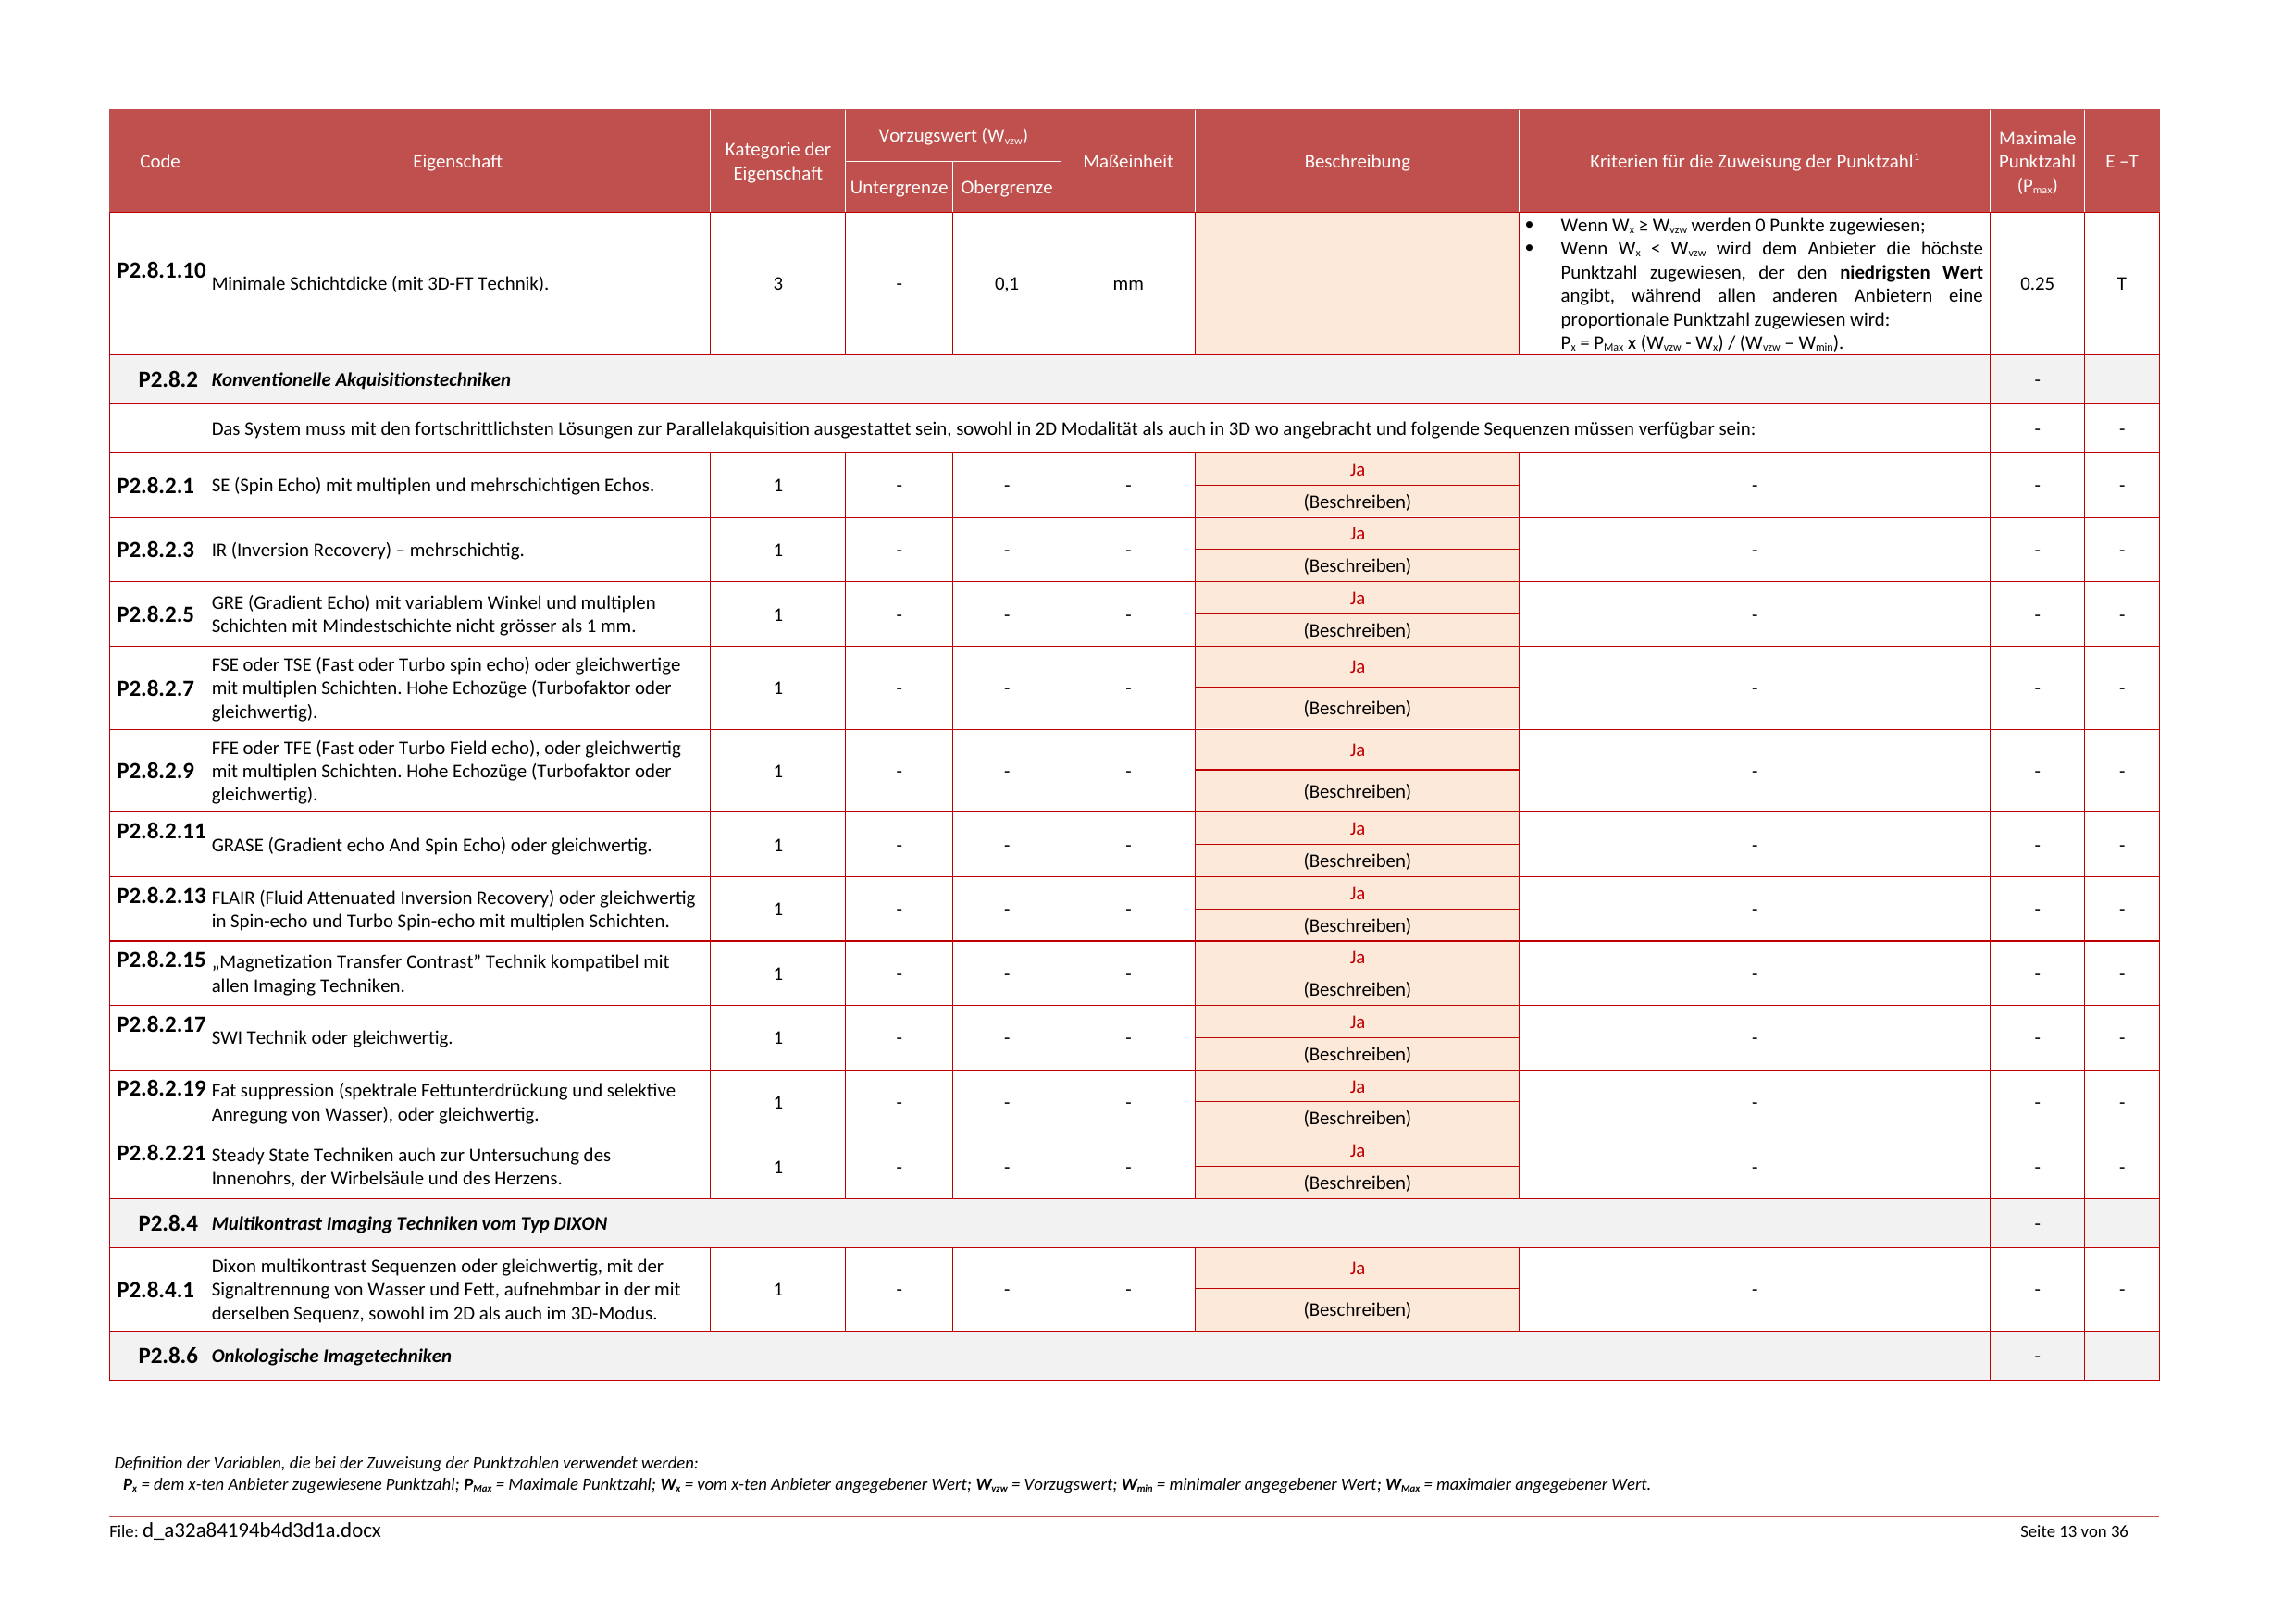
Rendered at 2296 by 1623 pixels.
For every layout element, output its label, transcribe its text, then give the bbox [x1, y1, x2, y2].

table_cell - [953, 877, 1061, 940]
table_cell - [1061, 1006, 1195, 1070]
table_header Kriterien für die Zuweisung der Punktzahl1 [1520, 110, 1990, 212]
table_cell - [2085, 877, 2159, 940]
table_cell [110, 1134, 205, 1198]
table_cell - [1520, 453, 1990, 516]
table_cell (Beschreiben) [1196, 1289, 1519, 1331]
table_cell 1 [711, 582, 845, 646]
table_cell 3 [711, 213, 845, 354]
table_cell - [1991, 1248, 2084, 1331]
table_cell - [2085, 518, 2159, 581]
table_cell - [2085, 647, 2159, 728]
table_cell 1 [711, 1134, 845, 1198]
table_cell - [1991, 453, 2084, 516]
table_cell Minimale Schichtdicke (mit 3D-FT Technik). [205, 213, 710, 354]
table_cell Ja [1196, 730, 1519, 769]
table_cell Ja [1196, 1248, 1519, 1288]
table_cell - [1061, 582, 1195, 646]
table_cell Ja [1196, 453, 1519, 485]
table_cell [110, 1071, 205, 1134]
table_cell 1 [711, 730, 845, 812]
table_cell - [1991, 730, 2084, 812]
table_cell - [846, 1134, 952, 1198]
table_cell Obergrenze [953, 162, 1061, 212]
table_cell T [2085, 213, 2159, 354]
table_cell (Beschreiben) [1196, 771, 1519, 812]
table_cell - [2085, 1006, 2159, 1070]
table_cell 1 [711, 647, 845, 728]
table_cell 0,1 [953, 213, 1061, 354]
table_cell Onkologische Imagetechniken [205, 1332, 1990, 1380]
table_cell - [1061, 1134, 1195, 1198]
table_cell Untergrenze [846, 162, 952, 212]
table_cell 1 [711, 1006, 845, 1070]
table_cell - [953, 1248, 1061, 1331]
table_cell [110, 877, 205, 940]
table_cell (Beschreiben) [1196, 688, 1519, 728]
table_cell SWI Technik oder gleichwertig. [205, 1006, 710, 1070]
table_cell - [2085, 730, 2159, 812]
table_cell (Beschreiben) [1196, 1038, 1519, 1070]
table_cell (Beschreiben) [1196, 550, 1519, 581]
table_cell Das System muss mit den fortschrittlichsten Lösungen zur Parallelakquisition ausgestattet sein, sowohl in 2D Modalität als auch in 3D wo angebracht und folgende Sequenzen müssen verfügbar sein: [205, 404, 1990, 452]
table_cell (Beschreiben) [1196, 1102, 1519, 1134]
table_cell - [846, 582, 952, 646]
table_cell - [953, 1134, 1061, 1198]
table_cell FLAIR (Fluid Attenuated Inversion Recovery) oder gleichwertig in Spin-echo und Turbo Spin-echo mit multiplen Schichten. [205, 877, 710, 940]
table_cell [1196, 213, 1519, 354]
table_cell mm [1061, 213, 1195, 354]
table_cell [110, 518, 205, 581]
table_header Maximale Punktzahl (Pmax) [1991, 110, 2084, 212]
table_cell - [1061, 877, 1195, 940]
table_cell Ja [1196, 1134, 1519, 1166]
table_cell - [1991, 518, 2084, 581]
table_cell FFE oder TFE (Fast oder Turbo Field echo), oder gleichwertig mit multiplen Schichten. Hohe Echozüge (Turbofaktor oder gleichwertig). [205, 730, 710, 812]
table_cell - [1520, 812, 1990, 876]
table_cell „Magnetization Transfer Contrast” Technik kompatibel mit allen Imaging Techniken. [205, 942, 710, 1005]
table_cell [110, 355, 205, 403]
table_cell - [846, 518, 952, 581]
table_cell Ja [1196, 812, 1519, 844]
table_cell - [846, 812, 952, 876]
table_cell Ja [1196, 1071, 1519, 1101]
table_cell - [846, 647, 952, 728]
table_cell - [2085, 404, 2159, 452]
table_cell - [1520, 730, 1990, 812]
table_cell - [953, 582, 1061, 646]
table_cell SE (Spin Echo) mit multiplen und mehrschichtigen Echos. [205, 453, 710, 516]
table_cell [110, 1006, 205, 1070]
table_cell - [846, 453, 952, 516]
table_cell Ja [1196, 518, 1519, 549]
table_cell - [2085, 582, 2159, 646]
table_cell - [1520, 647, 1990, 728]
table_cell - [1061, 1071, 1195, 1134]
table_cell - [2085, 812, 2159, 876]
table_cell - [1061, 812, 1195, 876]
table_cell 1 [711, 453, 845, 516]
table_cell - [953, 647, 1061, 728]
table_cell FSE oder TSE (Fast oder Turbo spin echo) oder gleichwertige mit multiplen Schichten. Hohe Echozüge (Turbofaktor oder gleichwertig). [205, 647, 710, 728]
table_cell [110, 812, 205, 876]
table_header Kategorie der Eigenschaft [711, 110, 845, 212]
table_cell 1 [711, 518, 845, 581]
table_cell [110, 1332, 205, 1380]
table_cell (Beschreiben) [1196, 1167, 1519, 1198]
table_cell [110, 730, 205, 812]
table_cell [110, 213, 205, 354]
table_cell IR (Inversion Recovery) – mehrschichtig. [205, 518, 710, 581]
table_cell Multikontrast Imaging Techniken vom Typ DIXON [205, 1199, 1990, 1247]
table_cell Ja [1196, 942, 1519, 973]
table_cell - [1520, 1248, 1990, 1331]
table_cell [110, 1248, 205, 1331]
table_cell (Beschreiben) [1196, 973, 1519, 1005]
table_cell - [1991, 1134, 2084, 1198]
table_cell - [1991, 582, 2084, 646]
table_cell Ja [1196, 647, 1519, 687]
table_cell [110, 1199, 205, 1247]
table_cell 1 [711, 877, 845, 940]
table_cell - [1520, 518, 1990, 581]
table_cell - [1991, 1332, 2084, 1380]
table_cell - [953, 730, 1061, 812]
table_cell Dixon multikontrast Sequenzen oder gleichwertig, mit der Signaltrennung von Wasser und Fett, aufnehmbar in der mit derselben Sequenz, sowohl im 2D als auch im 3D-Modus. [205, 1248, 710, 1331]
table_cell 1 [711, 1248, 845, 1331]
table_cell - [846, 213, 952, 354]
table_cell Fat suppression (spektrale Fettunterdrückung und selektive Anregung von Wasser), oder gleichwertig. [205, 1071, 710, 1134]
table_cell - [1991, 812, 2084, 876]
table_cell - [846, 1071, 952, 1134]
table_cell - [1061, 518, 1195, 581]
table_cell [110, 582, 205, 646]
table_cell - [953, 1006, 1061, 1070]
table_cell - [953, 453, 1061, 516]
table_cell - [1520, 1071, 1990, 1134]
table_cell 1 [711, 1071, 845, 1134]
table_cell - [953, 1071, 1061, 1134]
table_cell - [1520, 582, 1990, 646]
table_cell [110, 942, 205, 1005]
table_cell 1 [711, 942, 845, 1005]
table_cell - [1061, 942, 1195, 1005]
table_cell - [2085, 1071, 2159, 1134]
table_cell - [2085, 1248, 2159, 1331]
table_cell - [953, 812, 1061, 876]
table_cell [110, 453, 205, 516]
table_cell [110, 404, 205, 452]
table_cell Konventionelle Akquisitionstechniken [205, 355, 1990, 403]
table_cell - [1061, 647, 1195, 728]
table_cell - [846, 942, 952, 1005]
table_cell - [1061, 1248, 1195, 1331]
table_cell [2085, 1332, 2159, 1380]
table_cell - [1991, 1006, 2084, 1070]
table_cell [2085, 1199, 2159, 1247]
table_cell - [2085, 942, 2159, 1005]
table_cell - [1991, 942, 2084, 1005]
table_cell - [1520, 877, 1990, 940]
table_cell (Beschreiben) [1196, 486, 1519, 516]
table_header E –T [2085, 110, 2159, 212]
table_cell - [2085, 1134, 2159, 1198]
table_cell - [1520, 1134, 1990, 1198]
table_cell - [1991, 404, 2084, 452]
table_cell GRE (Gradient Echo) mit variablem Winkel und multiplen Schichten mit Mindestschichte nicht grösser als 1 mm. [205, 582, 710, 646]
table_cell - [1061, 453, 1195, 516]
table_cell Ja [1196, 877, 1519, 909]
table_cell - [1061, 730, 1195, 812]
table_cell 0.25 [1991, 213, 2084, 354]
table_cell - [1991, 1071, 2084, 1134]
table_cell - [1520, 942, 1990, 1005]
table_cell - [846, 730, 952, 812]
table_header Beschreibung [1196, 110, 1519, 212]
table_cell - [953, 942, 1061, 1005]
table_cell - [846, 877, 952, 940]
table_cell - [1991, 877, 2084, 940]
table_cell - [953, 518, 1061, 581]
table_cell 1 [711, 812, 845, 876]
table_cell - [1991, 355, 2084, 403]
table_cell - [1991, 1199, 2084, 1247]
table_cell Steady State Techniken auch zur Untersuchung des Innenohrs, der Wirbelsäule und des Herzens. [205, 1134, 710, 1198]
table_cell - [846, 1248, 952, 1331]
table_cell - [1991, 647, 2084, 728]
table_cell - [846, 1006, 952, 1070]
table_cell GRASE (Gradient echo And Spin Echo) oder gleichwertig. [205, 812, 710, 876]
table_header Vorzugswert (Wvzw) [846, 110, 1061, 161]
table_cell [110, 647, 205, 728]
table_cell [2085, 355, 2159, 403]
table_cell (Beschreiben) [1196, 845, 1519, 876]
table_cell Ja [1196, 582, 1519, 613]
table_cell (Beschreiben) [1196, 614, 1519, 646]
table_header Code [110, 110, 205, 212]
table_cell - [1520, 1006, 1990, 1070]
table_cell (Beschreiben) [1196, 910, 1519, 940]
table_header Maßeinheit [1061, 110, 1195, 212]
table_header Eigenschaft [205, 110, 710, 212]
table_cell Ja [1196, 1006, 1519, 1037]
table_cell - [2085, 453, 2159, 516]
